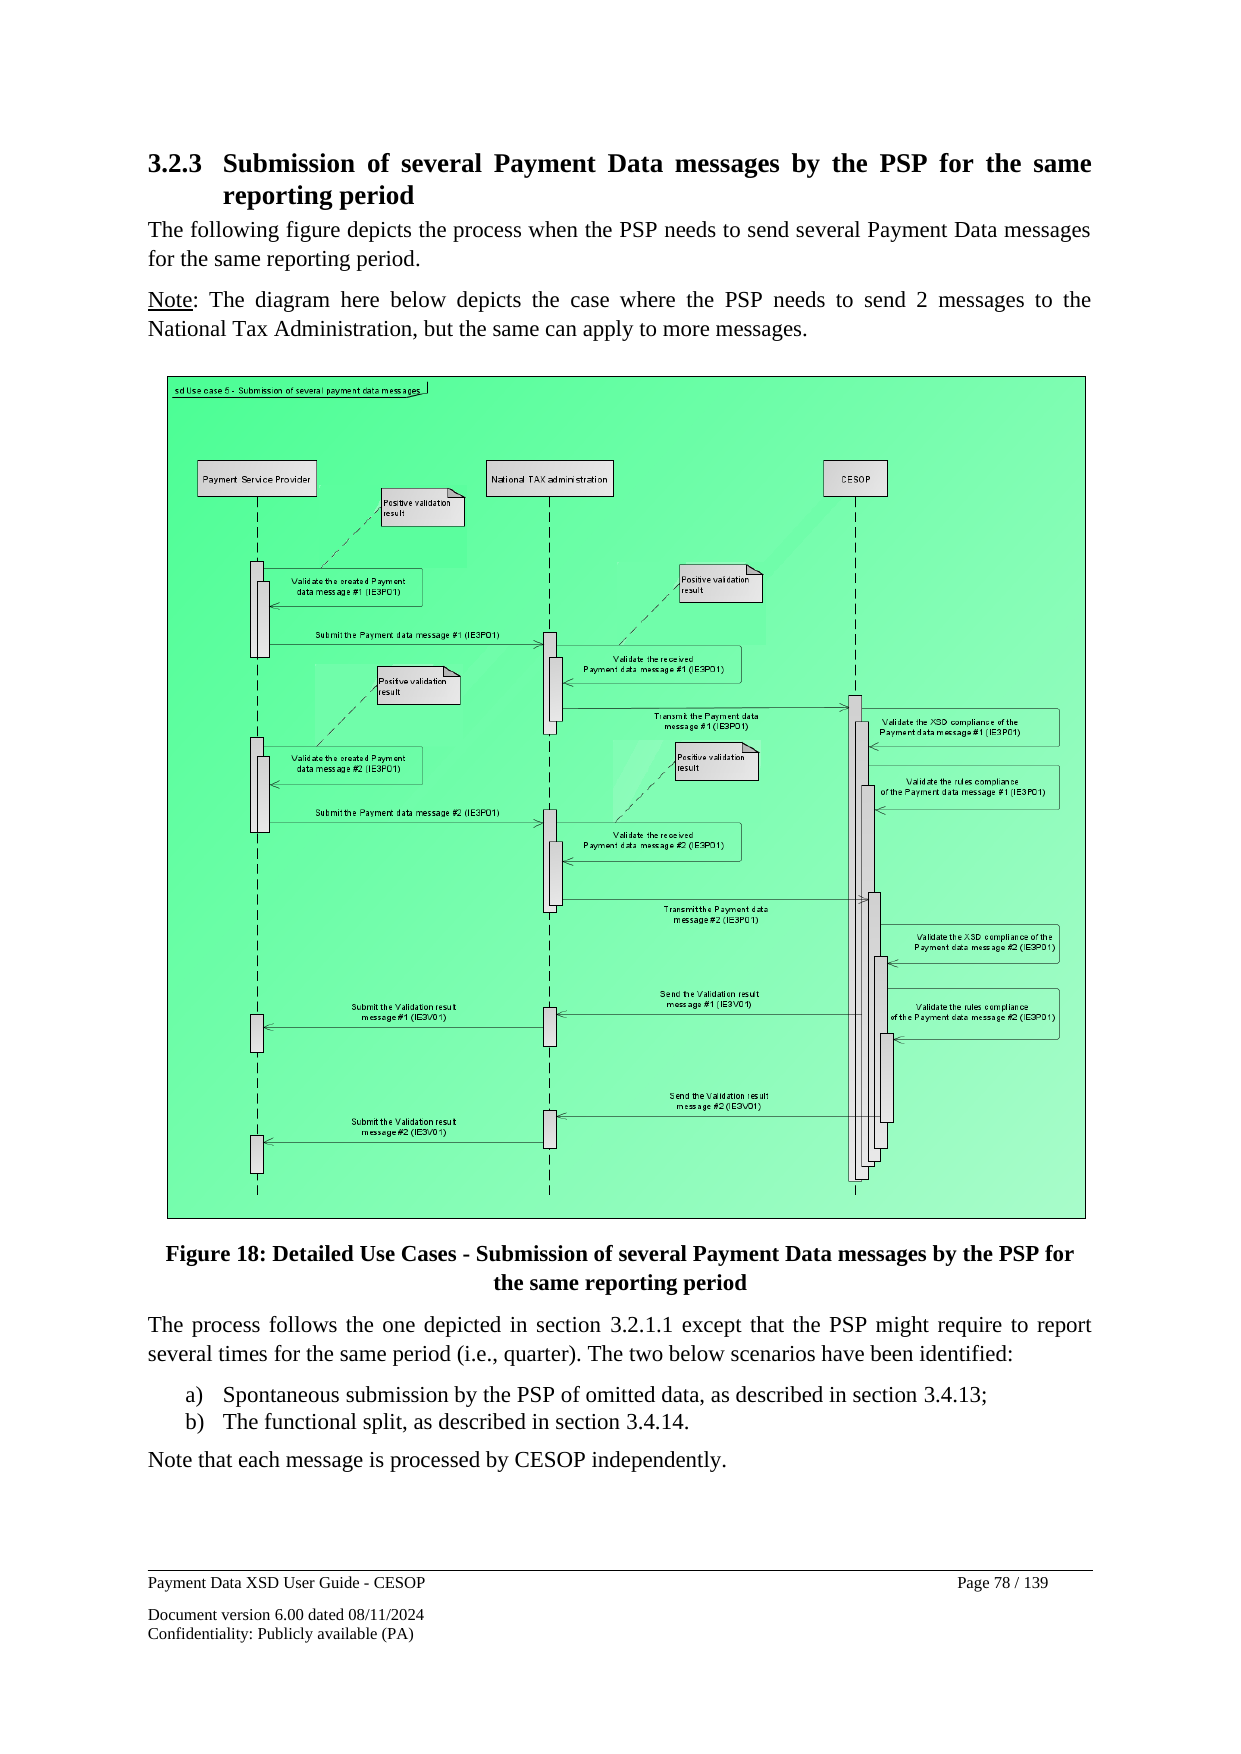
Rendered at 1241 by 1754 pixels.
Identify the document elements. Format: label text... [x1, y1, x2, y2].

text Note that each message is processed by CESOP independently. [148, 1447, 1093, 1473]
list Spontaneous submission by the PSP of omitted data, as described in section 3.4.13; [185, 1381, 1093, 1408]
text The following figure depicts the process when the PSP needs to send several Payment Data messages for the same reporting period. [148, 216, 1093, 271]
text The process follows the one depicted in section 3.2.1.1 except that the PSP might require to report several times for the same period (i.e., quarter). The two below scenarios have been identified: [148, 1311, 1093, 1366]
subtitle Submission of several Payment Data messages by the PSP for the same reporting period [148, 148, 1093, 210]
list The functional split, as described in section 3.4.14. [185, 1408, 1093, 1434]
text Figure 18: Detailed Use Cases - Submission of several Payment Data messages by the PSP for the same reporting period [148, 1241, 1093, 1296]
picture [147, 357, 1093, 1226]
text Note: The diagram here below depicts the case where the PSP needs to send 2 messages to the National Tax Administration, but the same can apply to more messages. [148, 287, 1093, 342]
